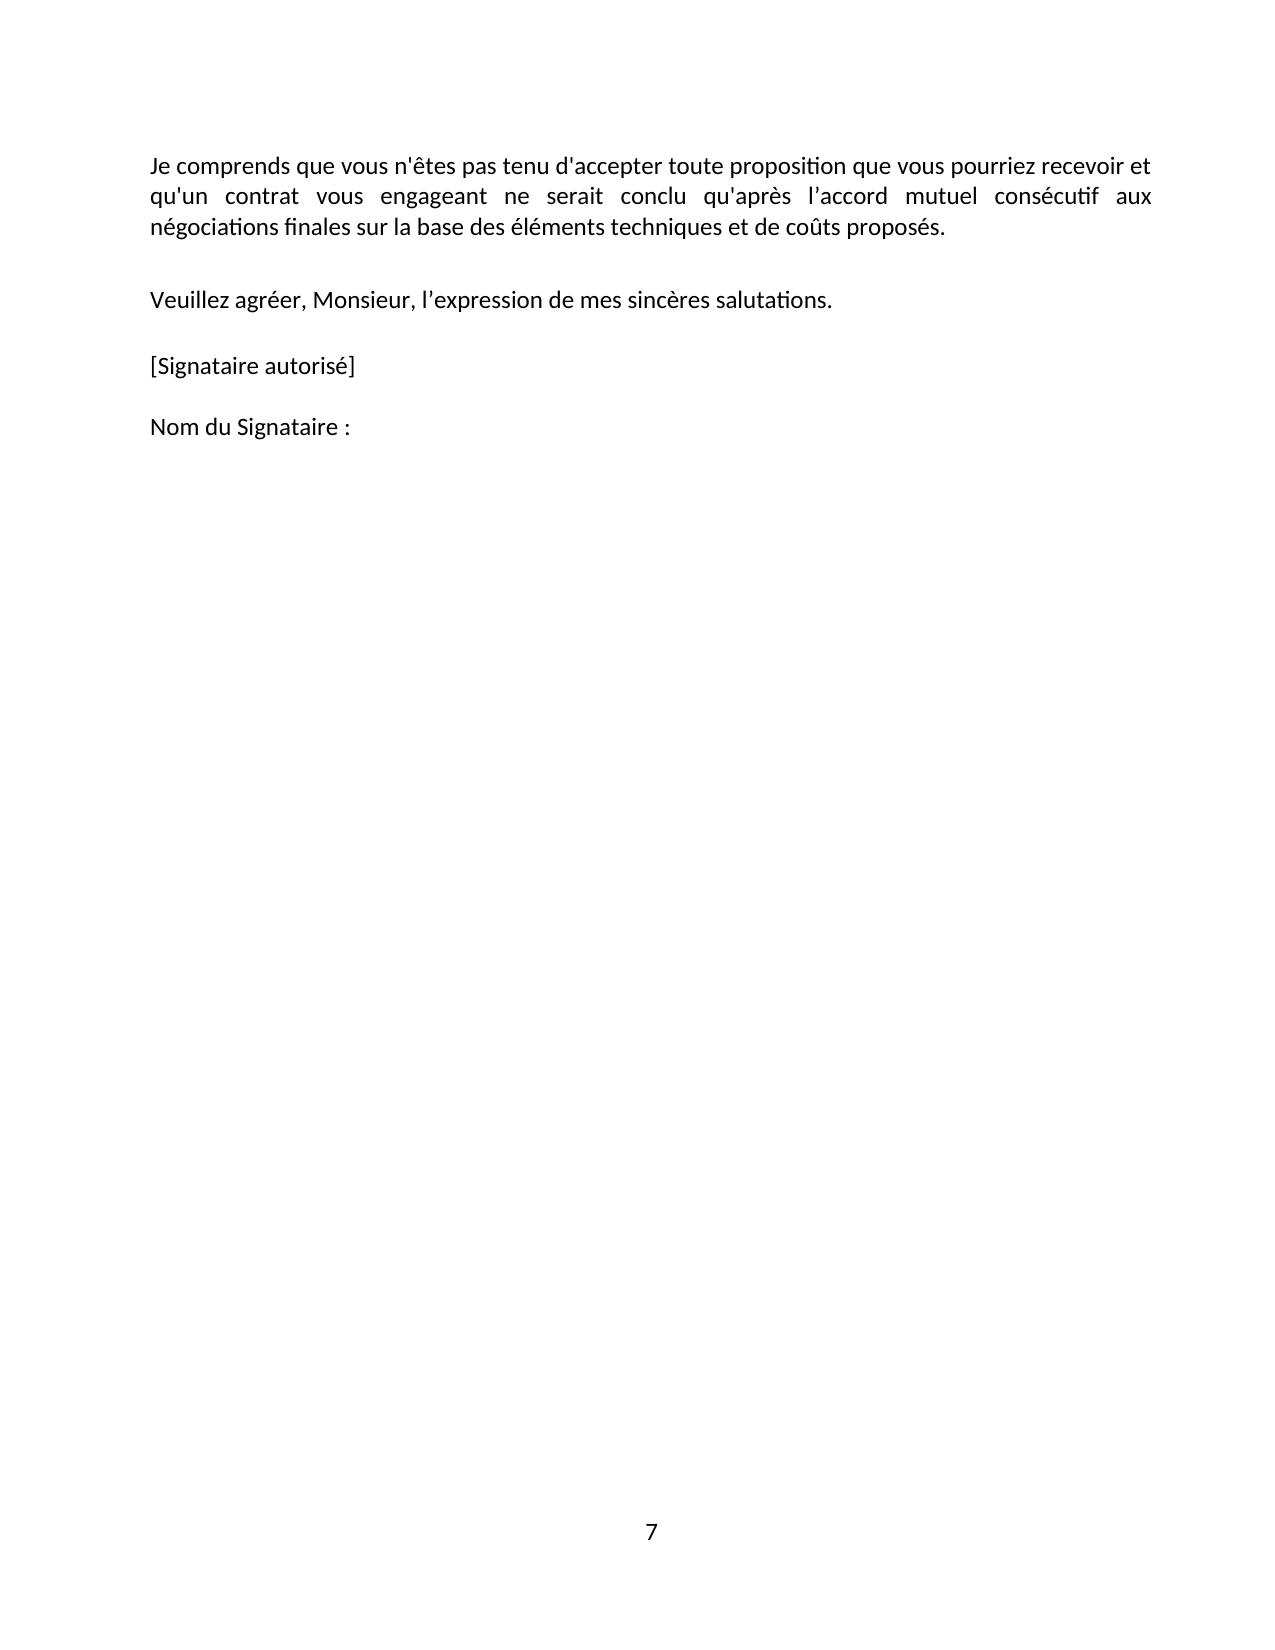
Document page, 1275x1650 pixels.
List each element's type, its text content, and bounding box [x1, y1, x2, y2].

text Nom du Signataire : [150, 411, 1155, 442]
text Je comprends que vous n'êtes pas tenu d'accepter toute proposition que vous pourriez recevoir et qu'un contrat vous engageant ne serait conclu qu'après l’accord mutuel consécutif aux négociations finales sur la base des éléments techniques et de coûts proposés. [150, 150, 1153, 242]
text Veuillez agréer, Monsieur, l’expression de mes sincères salutations. [150, 284, 1153, 315]
text [Signataire autorisé] [150, 350, 1155, 381]
